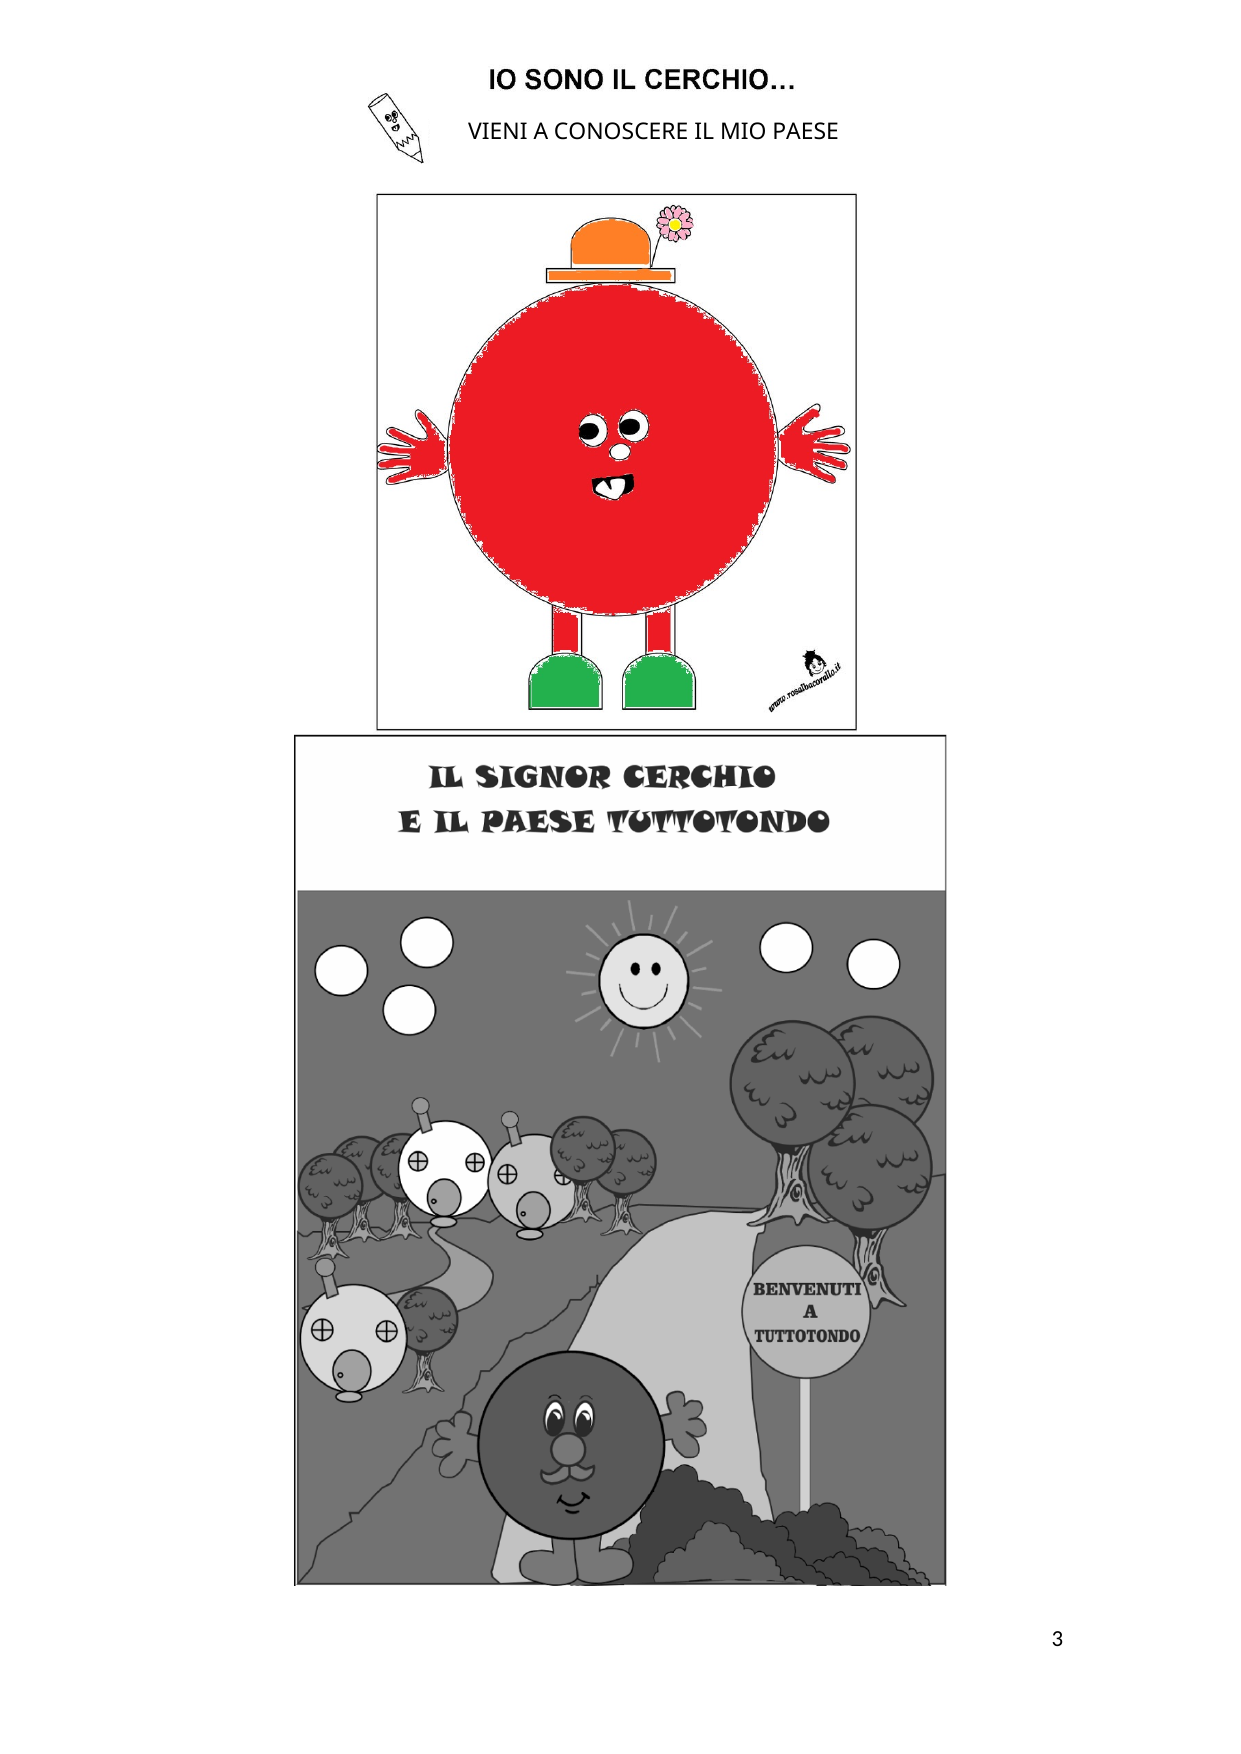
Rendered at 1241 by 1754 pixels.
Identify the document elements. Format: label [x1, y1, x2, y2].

picture [367, 59, 873, 734]
